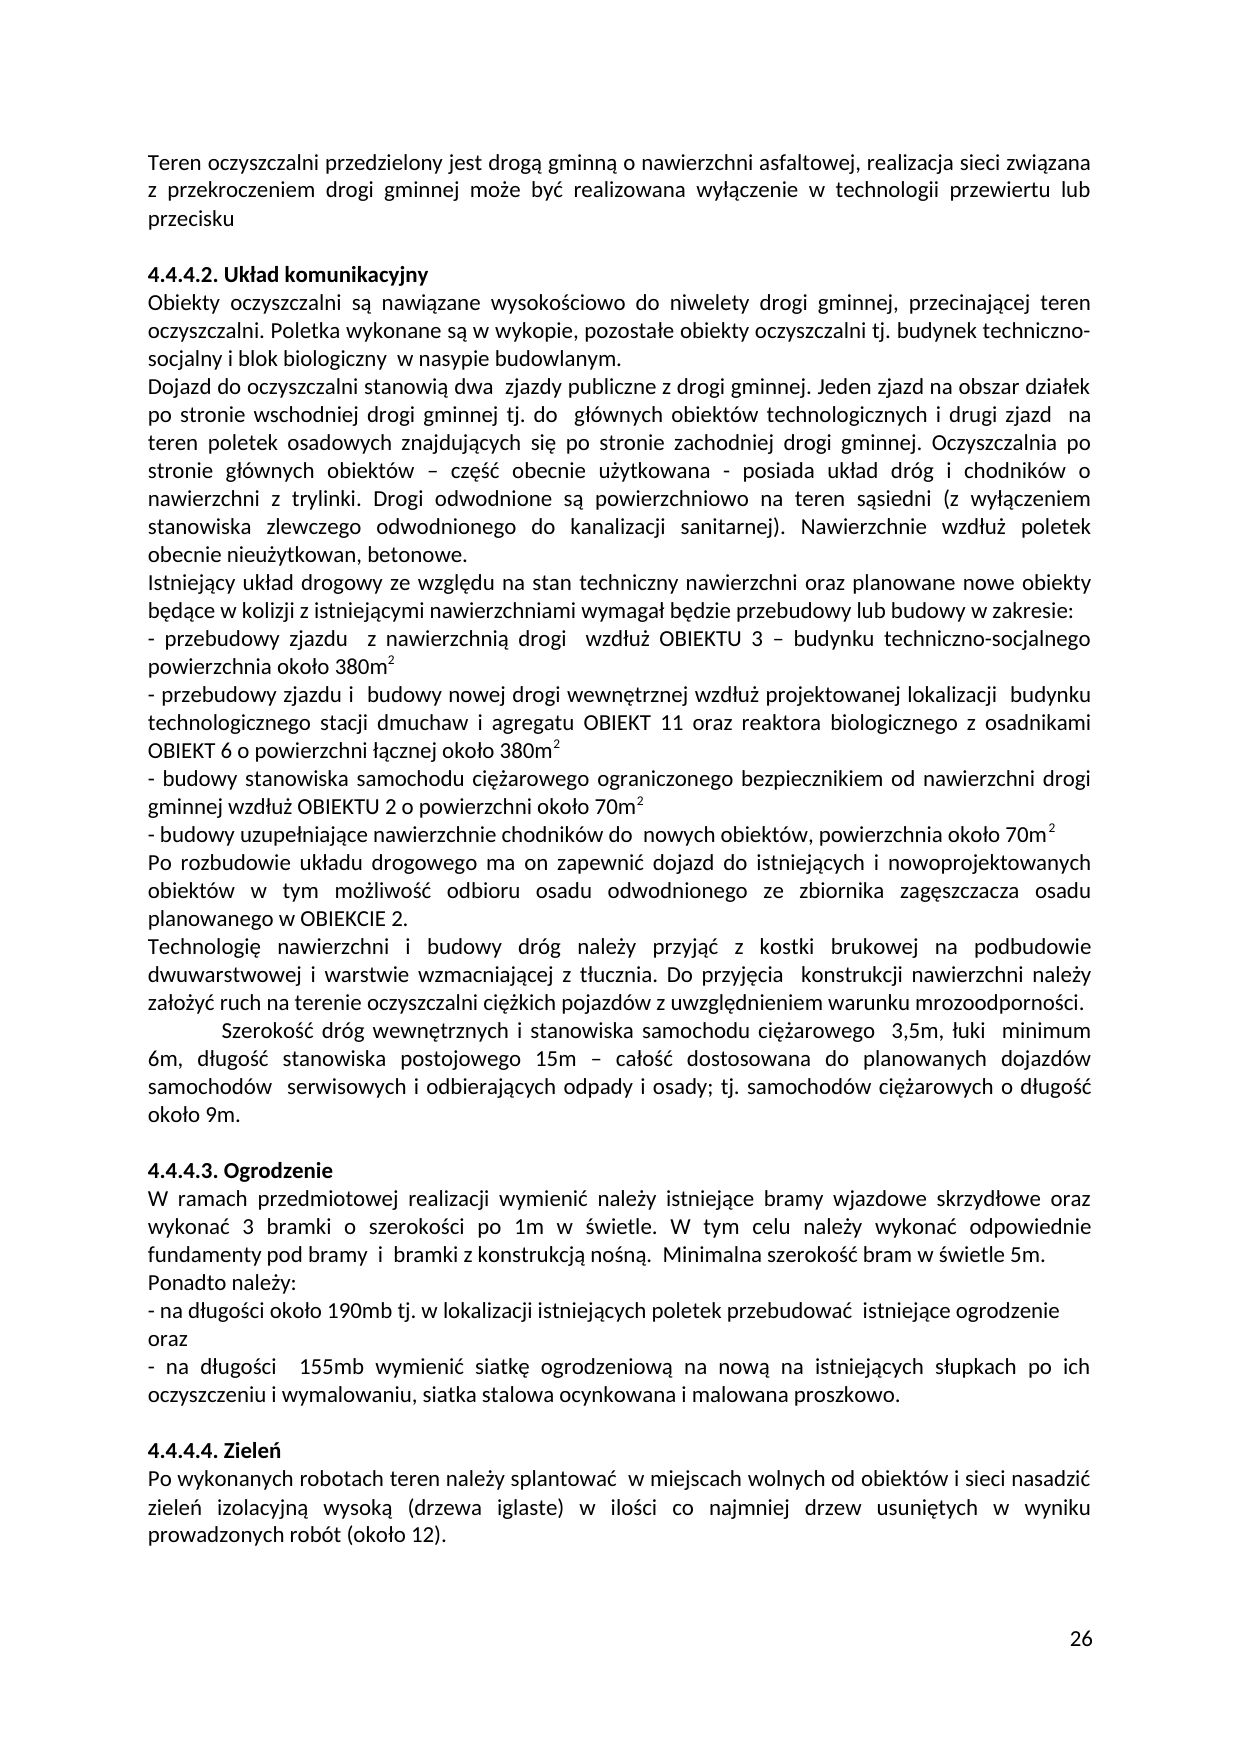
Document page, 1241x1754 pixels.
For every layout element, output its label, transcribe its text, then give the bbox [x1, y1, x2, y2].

text 4.4.4.4. Zieleń [148, 1437, 1093, 1464]
text oraz [148, 1324, 1093, 1352]
text - przebudowy zjazdu z nawierzchnią drogi wzdłuż OBIEKTU 3 – budynku techniczno-socjalnego powierzchnia około 380m2 [148, 624, 1093, 680]
text Technologię nawierzchni i budowy dróg należy przyjąć z kostki brukowej na podbudowie dwuwarstwowej i warstwie wzmacniającej z tłucznia. Do przyjęcia konstrukcji nawierzchni należy założyć ruch na terenie oczyszczalni ciężkich pojazdów z uwzględnieniem warunku mrozoodporności. [148, 932, 1093, 1016]
text Dojazd do oczyszczalni stanowią dwa zjazdy publiczne z drogi gminnej. Jeden zjazd na obszar działek po stronie wschodniej drogi gminnej tj. do głównych obiektów technologicznych i drugi zjazd na teren poletek osadowych znajdujących się po stronie zachodniej drogi gminnej. Oczyszczalnia po stronie głównych obiektów – część obecnie użytkowana - posiada układ dróg i chodników o nawierzchni z trylinki. Drogi odwodnione są powierzchniowo na teren sąsiedni (z wyłączeniem stanowiska zlewczego odwodnionego do kanalizacji sanitarnej). Nawierzchnie wzdłuż poletek obecnie nieużytkowan, betonowe. [148, 372, 1093, 568]
text 4.4.4.3. Ogrodzenie [148, 1156, 1093, 1184]
text - budowy stanowiska samochodu ciężarowego ograniczonego bezpiecznikiem od nawierzchni drogi gminnej wzdłuż OBIEKTU 2 o powierzchni około 70m2 [148, 764, 1093, 820]
text Po wykonanych robotach teren należy splantować w miejscach wolnych od obiektów i sieci nasadzić zieleń izolacyjną wysoką (drzewa iglaste) w ilości co najmniej drzew usuniętych w wyniku prowadzonych robót (około 12). [148, 1464, 1093, 1549]
text Ponadto należy: [148, 1268, 1093, 1296]
text - na długości 155mb wymienić siatkę ogrodzeniową na nową na istniejących słupkach po ich oczyszczeniu i wymalowaniu, siatka stalowa ocynkowana i malowana proszkowo. [148, 1352, 1093, 1408]
text Szerokość dróg wewnętrznych i stanowiska samochodu ciężarowego 3,5m, łuki minimum 6m, długość stanowiska postojowego 15m – całość dostosowana do planowanych dojazdów samochodów serwisowych i odbierających odpady i osady; tj. samochodów ciężarowych o długość około 9m. [148, 1016, 1093, 1128]
text Istniejący układ drogowy ze względu na stan techniczny nawierzchni oraz planowane nowe obiekty będące w kolizji z istniejącymi nawierzchniami wymagał będzie przebudowy lub budowy w zakresie: [148, 568, 1093, 624]
text Po rozbudowie układu drogowego ma on zapewnić dojazd do istniejących i nowoprojektowanych obiektów w tym możliwość odbioru osadu odwodnionego ze zbiornika zagęszczacza osadu planowanego w OBIEKCIE 2. [148, 848, 1093, 932]
text Obiekty oczyszczalni są nawiązane wysokościowo do niwelety drogi gminnej, przecinającej teren oczyszczalni. Poletka wykonane są w wykopie, pozostałe obiekty oczyszczalni tj. budynek techniczno-socjalny i blok biologiczny w nasypie budowlanym. [148, 288, 1093, 372]
text - przebudowy zjazdu i budowy nowej drogi wewnętrznej wzdłuż projektowanej lokalizacji budynku technologicznego stacji dmuchaw i agregatu OBIEKT 11 oraz reaktora biologicznego z osadnikami OBIEKT 6 o powierzchni łącznej około 380m2 [148, 680, 1093, 764]
text - budowy uzupełniające nawierzchnie chodników do nowych obiektów, powierzchnia około 70m2 [148, 820, 1093, 848]
text 4.4.4.2. Układ komunikacyjny [148, 260, 1093, 288]
text W ramach przedmiotowej realizacji wymienić należy istniejące bramy wjazdowe skrzydłowe oraz wykonać 3 bramki o szerokości po 1m w świetle. W tym celu należy wykonać odpowiednie fundamenty pod bramy i bramki z konstrukcją nośną. Minimalna szerokość bram w świetle 5m. [148, 1184, 1093, 1268]
text Teren oczyszczalni przedzielony jest drogą gminną o nawierzchni asfaltowej, realizacja sieci związana z przekroczeniem drogi gminnej może być realizowana wyłączenie w technologii przewiertu lub przecisku [148, 148, 1093, 232]
text - na długości około 190mb tj. w lokalizacji istniejących poletek przebudować istniejące ogrodzenie [148, 1296, 1093, 1324]
